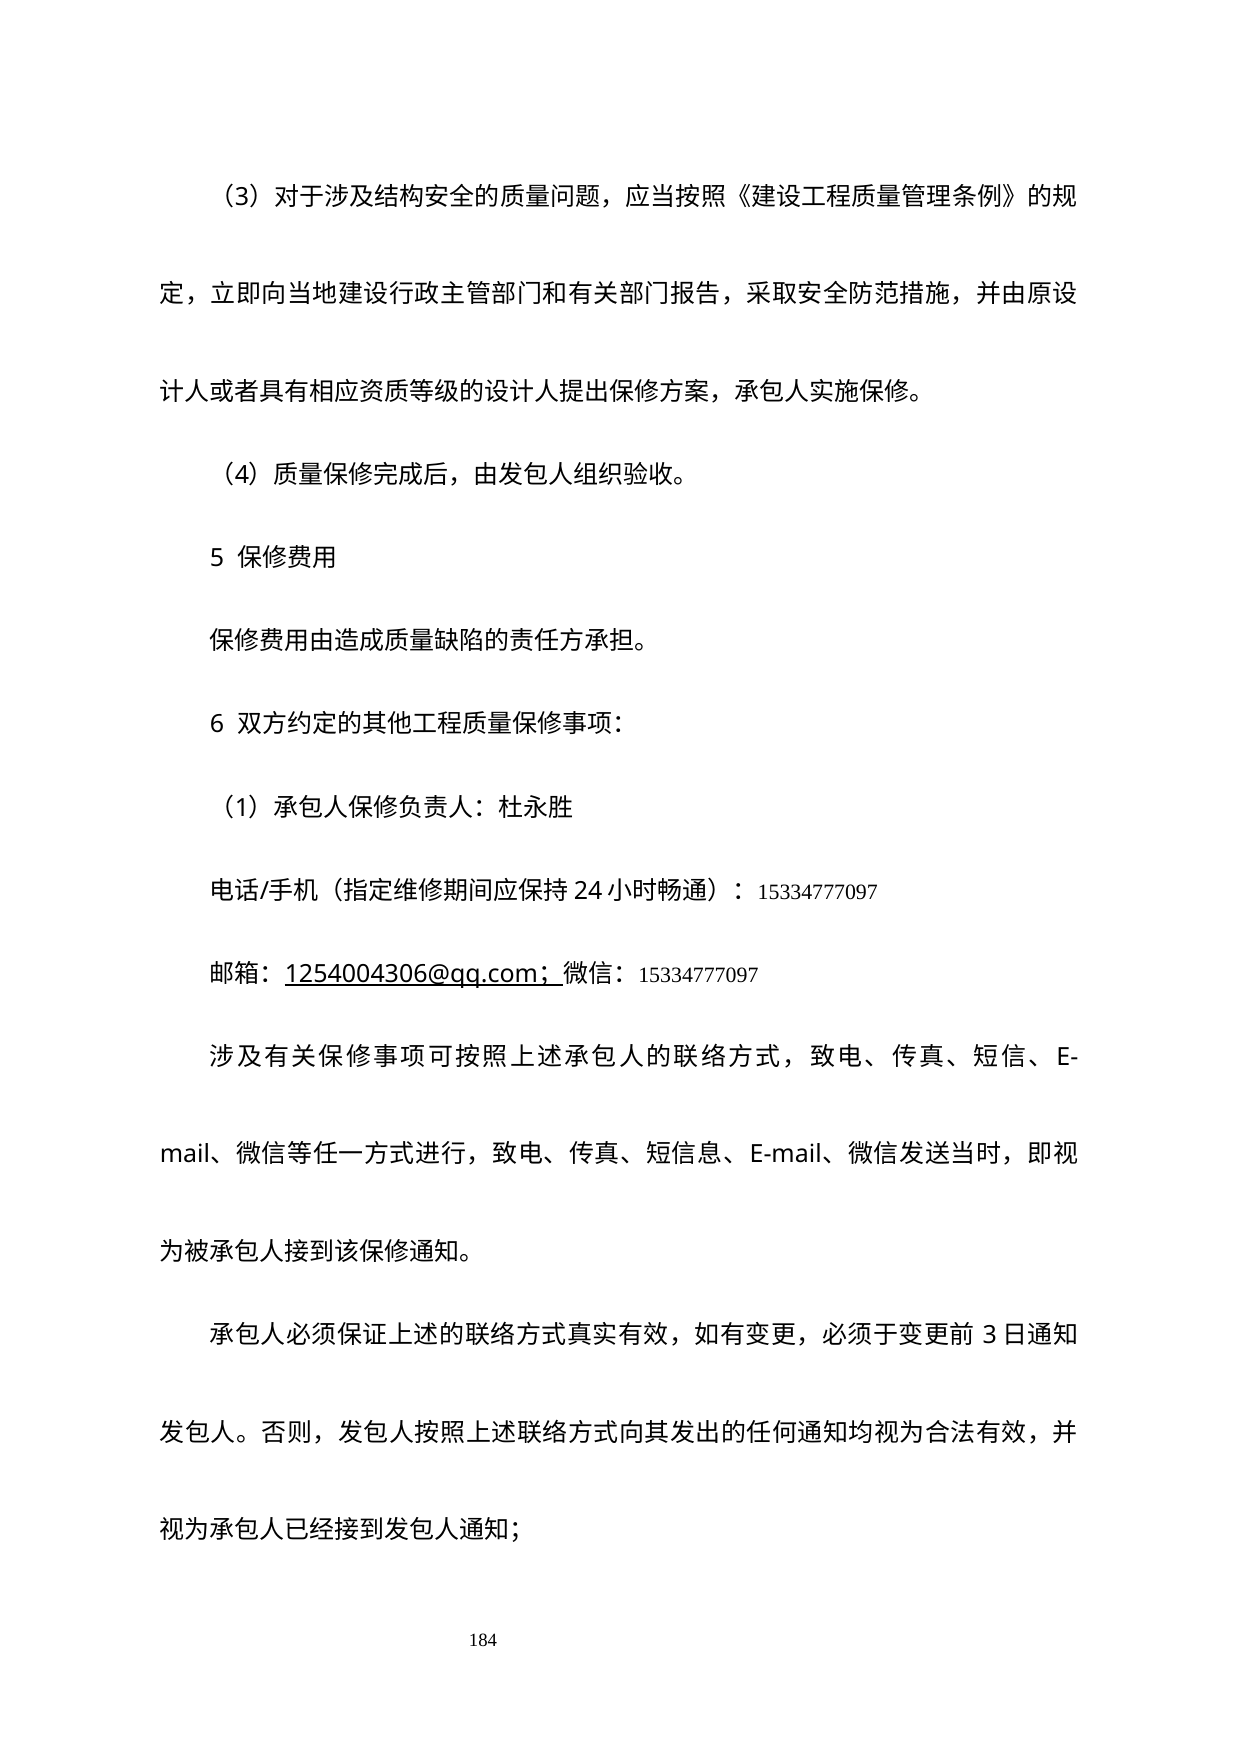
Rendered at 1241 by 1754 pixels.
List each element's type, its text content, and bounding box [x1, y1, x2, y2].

text 保修费用由造成质量缺陷的责任方承担。 [159, 606, 1078, 671]
text （1）承包人保修负责人：杜永胜 [159, 773, 1078, 838]
text 承包人必须保证上述的联络方式真实有效，如有变更，必须于变更前3日通知发包人。否则，发包人按照上述联络方式向其发出的任何通知均视为合法有效，并视为承包人已经接到发包人通知； [159, 1300, 1078, 1560]
text 5 保修费用 [159, 523, 1078, 588]
text （3）对于涉及结构安全的质量问题，应当按照《建设工程质量管理条例》的规定，立即向当地建设行政主管部门和有关部门报告，采取安全防范措施，并由原设计人或者具有相应资质等级的设计人提出保修方案，承包人实施保修。 [159, 162, 1078, 422]
text 6 双方约定的其他工程质量保修事项： [159, 689, 1078, 754]
text 电话/手机（指定维修期间应保持24小时畅通）：15334777097 [159, 856, 1078, 921]
text （4）质量保修完成后，由发包人组织验收。 [159, 440, 1078, 505]
text 涉及有关保修事项可按照上述承包人的联络方式，致电、传真、短信、E-mail、微信等任一方式进行，致电、传真、短信息、E-mail、微信发送当时，即视为被承包人接到该保修通知。 [159, 1022, 1078, 1282]
text 邮箱：1254004306@qq.com；微信：15334777097 [159, 939, 1078, 1004]
